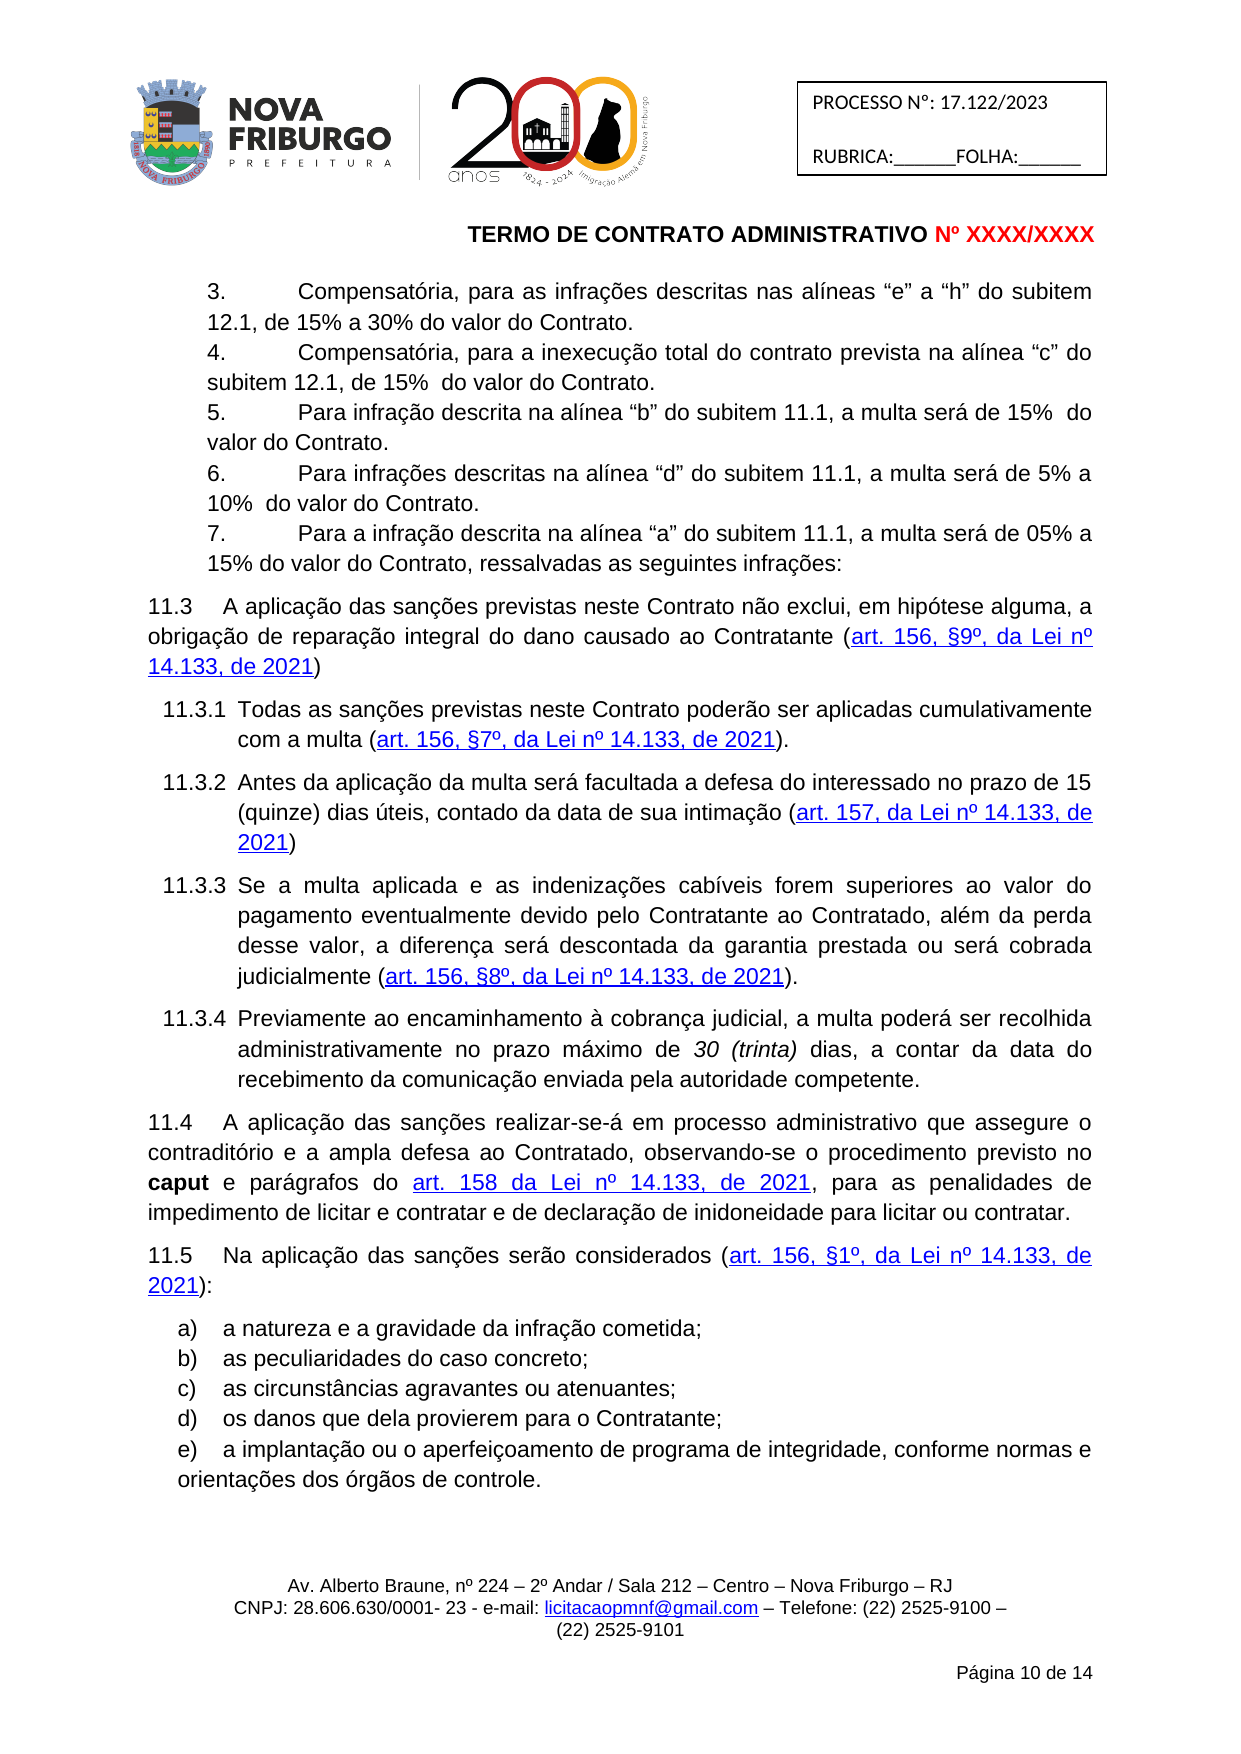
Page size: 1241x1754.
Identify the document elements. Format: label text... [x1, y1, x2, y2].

list Compensatória, para a inexecução total do contrato prevista na alínea “c” do subitem 12.1, de 15% do valor do Contrato. [207, 339, 1092, 395]
list Se a multa aplicada e as indenizações cabíveis forem superiores ao valor do pagamento eventualmente devido pelo Contratante ao Contratado, além da perda desse valor, a diferença será descontada da garantia prestada ou será cobrada judicialmente (art. 156, §8º, da Lei nº 14.133, de 2021). [162, 872, 1092, 989]
list Na aplicação das sanções serão considerados (art. 156, §1º, da Lei nº 14.133, de 2021): [148, 1242, 1092, 1298]
list Todas as sanções previstas neste Contrato poderão ser aplicadas cumulativamente com a multa (art. 156, §7º, da Lei nº 14.133, de 2021). [162, 696, 1092, 753]
list a natureza e a gravidade da infração cometida; [177, 1315, 1092, 1341]
list Previamente ao encaminhamento à cobrança judicial, a multa poderá ser recolhida administrativamente no prazo máximo de 30 (trinta) dias, a contar da data do recebimento da comunicação enviada pela autoridade competente. [162, 1005, 1092, 1092]
list Antes da aplicação da multa será facultada a defesa do interessado no prazo de 15 (quinze) dias úteis, contado da data de sua intimação (art. 157, da Lei nº 14.133, de 2021) [162, 769, 1092, 856]
picture [103, 44, 681, 215]
list Compensatória, para as infrações descritas nas alíneas “e” a “h” do subitem 12.1, de 15% a 30% do valor do Contrato. [207, 278, 1092, 335]
list Para infração descrita na alínea “b” do subitem 11.1, a multa será de 15% do valor do Contrato. [207, 399, 1092, 456]
list as circunstâncias agravantes ou atenuantes; [177, 1375, 1092, 1402]
list Para infrações descritas na alínea “d” do subitem 11.1, a multa será de 5% a 10% do valor do Contrato. [207, 459, 1092, 516]
list os danos que dela provierem para o Contratante; [177, 1405, 1092, 1432]
list A aplicação das sanções realizar-se-á em processo administrativo que assegure o contraditório e a ampla defesa ao Contratado, observando-se o procedimento previsto no caput e parágrafos do art. 158 da Lei nº 14.133, de 2021, para as penalidades de impedimento de licitar e contratar e de declaração de inidoneidade para licitar ou contratar. [148, 1108, 1092, 1226]
list a implantação ou o aperfeiçoamento de programa de integridade, conforme normas e orientações dos órgãos de controle. [177, 1436, 1092, 1492]
list Para a infração descrita na alínea “a” do subitem 11.1, a multa será de 05% a 15% do valor do Contrato, ressalvadas as seguintes infrações: [207, 520, 1092, 577]
list A aplicação das sanções previstas neste Contrato não exclui, em hipótese alguma, a obrigação de reparação integral do dano causado ao Contratante (art. 156, §9º, da Lei nº 14.133, de 2021) [148, 593, 1092, 680]
list as peculiaridades do caso concreto; [177, 1345, 1092, 1371]
